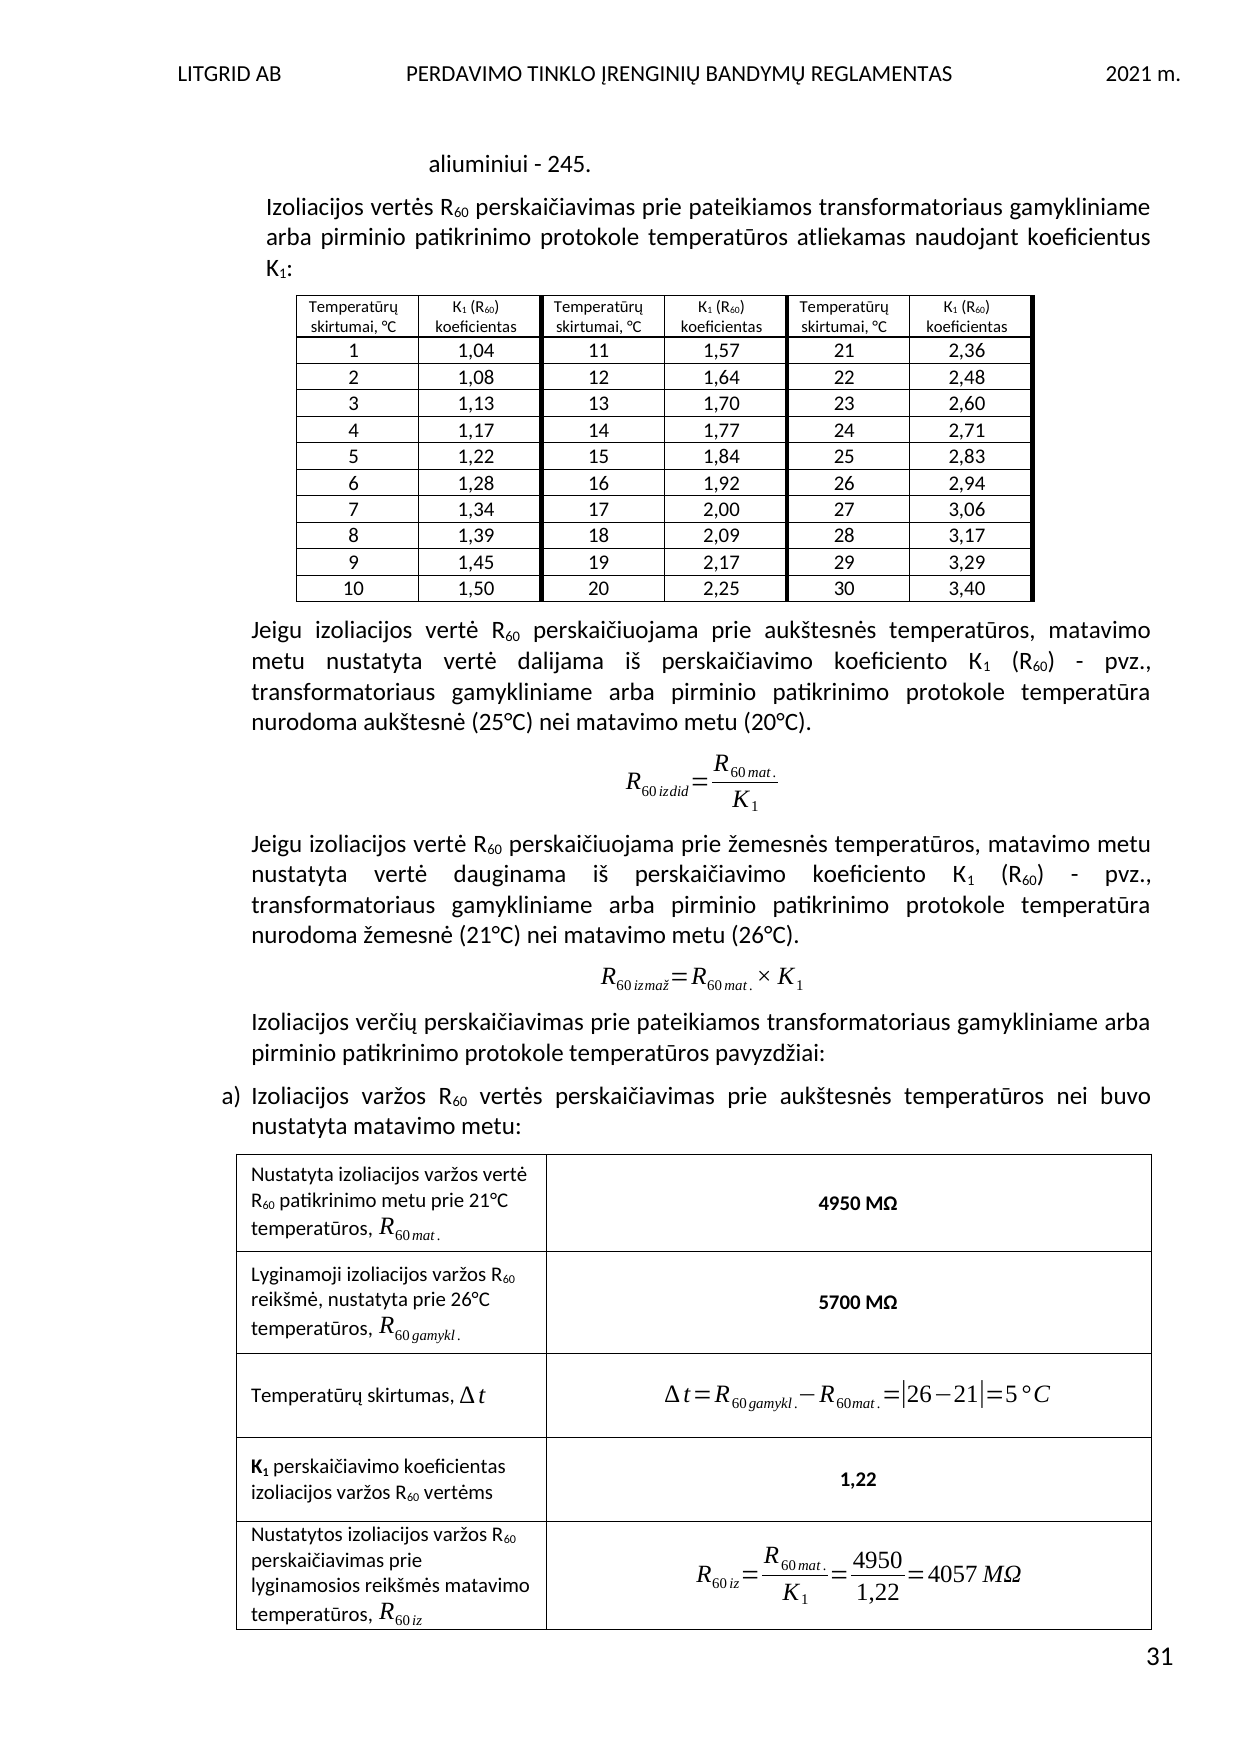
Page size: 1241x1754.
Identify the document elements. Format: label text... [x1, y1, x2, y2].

table_cell 1,08 [419, 364, 539, 389]
table_cell 1,84 [665, 443, 785, 469]
table_cell 26 [789, 470, 909, 495]
table_cell 1,50 [419, 576, 539, 601]
table_header Temperatūrų skirtumai, °C [297, 296, 418, 336]
table_header К1 (R60) koeficientas [419, 296, 539, 336]
table_cell 3,06 [910, 496, 1030, 522]
table_cell 2,83 [910, 443, 1030, 469]
table_cell 12 [544, 364, 664, 389]
table_cell 3 [297, 390, 418, 416]
list Izoliacijos varžos R60 vertės perskaičiavimas prie aukštesnės temperatūros nei buvo nustatyta matavimo metu: [221, 1080, 1152, 1141]
table_cell 1,57 [665, 338, 785, 363]
text Jeigu izoliacijos vertė R60 perskaičiuojama prie aukštesnės temperatūros, matavimo metu nustatyta vertė dalijama iš perskaičiavimo koeficiento К1 (R60) - pvz., transformatoriaus gamykliniame arba pirminio patikrinimo protokole temperatūra nurodoma aukštesnė (25°C) nei matavimo metu (20°C). [251, 614, 1152, 737]
table_cell 25 [789, 443, 909, 469]
table_cell 1,04 [419, 338, 539, 363]
table_cell 1,22 [547, 1438, 1151, 1521]
table_cell 23 [789, 390, 909, 416]
table_cell 19 [544, 549, 664, 574]
table_cell 1 [297, 338, 418, 363]
table_cell 2,09 [665, 523, 785, 548]
table_cell 1,45 [419, 549, 539, 574]
table_cell 29 [789, 549, 909, 574]
table_cell 2,48 [910, 364, 1030, 389]
table_cell 27 [789, 496, 909, 522]
table_cell 1,13 [419, 390, 539, 416]
table_cell 30 [789, 576, 909, 601]
table_cell 2,17 [665, 549, 785, 574]
table_cell 6 [297, 470, 418, 495]
table_cell [547, 1522, 1151, 1629]
text Izoliacijos vertės R60 perskaičiavimas prie pateikiamos transformatoriaus gamykliniame arba pirminio patikrinimo protokole temperatūros atliekamas naudojant koeficientus K1: [266, 191, 1152, 282]
table_cell 3,40 [910, 576, 1030, 601]
table_cell 5 [297, 443, 418, 469]
table_cell 1,92 [665, 470, 785, 495]
table_cell 1,28 [419, 470, 539, 495]
table_cell 7 [297, 496, 418, 522]
table_cell 10 [297, 576, 418, 601]
table_cell 13 [544, 390, 664, 416]
table_cell Temperatūrų skirtumas, [237, 1354, 546, 1437]
table_cell 1,70 [665, 390, 785, 416]
table_cell 18 [544, 523, 664, 548]
table_header К1 (R60) koeficientas [665, 296, 785, 336]
table_cell 8 [297, 523, 418, 548]
table_cell 1,22 [419, 443, 539, 469]
text Izoliacijos verčių perskaičiavimas prie pateikiamos transformatoriaus gamykliniame arba pirminio patikrinimo protokole temperatūros pavyzdžiai: [251, 1006, 1152, 1067]
table_cell 9 [297, 549, 418, 574]
table_cell 1,17 [419, 417, 539, 442]
table_cell 15 [544, 443, 664, 469]
table_cell [547, 1354, 1151, 1437]
table_cell 4 [297, 417, 418, 442]
text Jeigu izoliacijos vertė R60 perskaičiuojama prie žemesnės temperatūros, matavimo metu nustatyta vertė dauginama iš perskaičiavimo koeficiento К1 (R60) - pvz., transformatoriaus gamykliniame arba pirminio patikrinimo protokole temperatūra nurodoma žemesnė (21°C) nei matavimo metu (26°C). [251, 828, 1152, 950]
table_cell 28 [789, 523, 909, 548]
table_cell 2,36 [910, 338, 1030, 363]
table_header Temperatūrų skirtumai, °C [789, 296, 909, 336]
table_cell 16 [544, 470, 664, 495]
table_cell Nustatytos izoliacijos varžos R60 perskaičiavimas prie lyginamosios reikšmės matavimo temperatūros, [237, 1522, 546, 1629]
table_cell 2,60 [910, 390, 1030, 416]
table_cell 2,94 [910, 470, 1030, 495]
table_cell 22 [789, 364, 909, 389]
table_cell 3,29 [910, 549, 1030, 574]
table_cell 5700 МΩ [547, 1252, 1151, 1353]
table_cell 17 [544, 496, 664, 522]
table_cell 21 [789, 338, 909, 363]
table_header Nustatyta izoliacijos varžos vertė R60 patikrinimo metu prie 21°C temperatūros, [237, 1155, 546, 1251]
table_cell 2,25 [665, 576, 785, 601]
table_cell Lyginamoji izoliacijos varžos R60 reikšmė, nustatyta prie 26°C temperatūros, [237, 1252, 546, 1353]
table_cell 1,34 [419, 496, 539, 522]
table_cell K1 perskaičiavimo koeficientas izoliacijos varžos R60 vertėms [237, 1438, 546, 1521]
table_header К1 (R60) koeficientas [910, 296, 1030, 336]
table_cell 1,64 [665, 364, 785, 389]
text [384, 148, 1152, 178]
table_cell 1,39 [419, 523, 539, 548]
table_cell 20 [544, 576, 664, 601]
table_cell 11 [544, 338, 664, 363]
table_header 4950 МΩ [547, 1155, 1151, 1251]
table_cell 3,17 [910, 523, 1030, 548]
table_cell 2 [297, 364, 418, 389]
table_cell 1,77 [665, 417, 785, 442]
table_cell 2,00 [665, 496, 785, 522]
table_cell 24 [789, 417, 909, 442]
table_cell 14 [544, 417, 664, 442]
table_cell 2,71 [910, 417, 1030, 442]
table_header Temperatūrų skirtumai, °C [544, 296, 664, 336]
